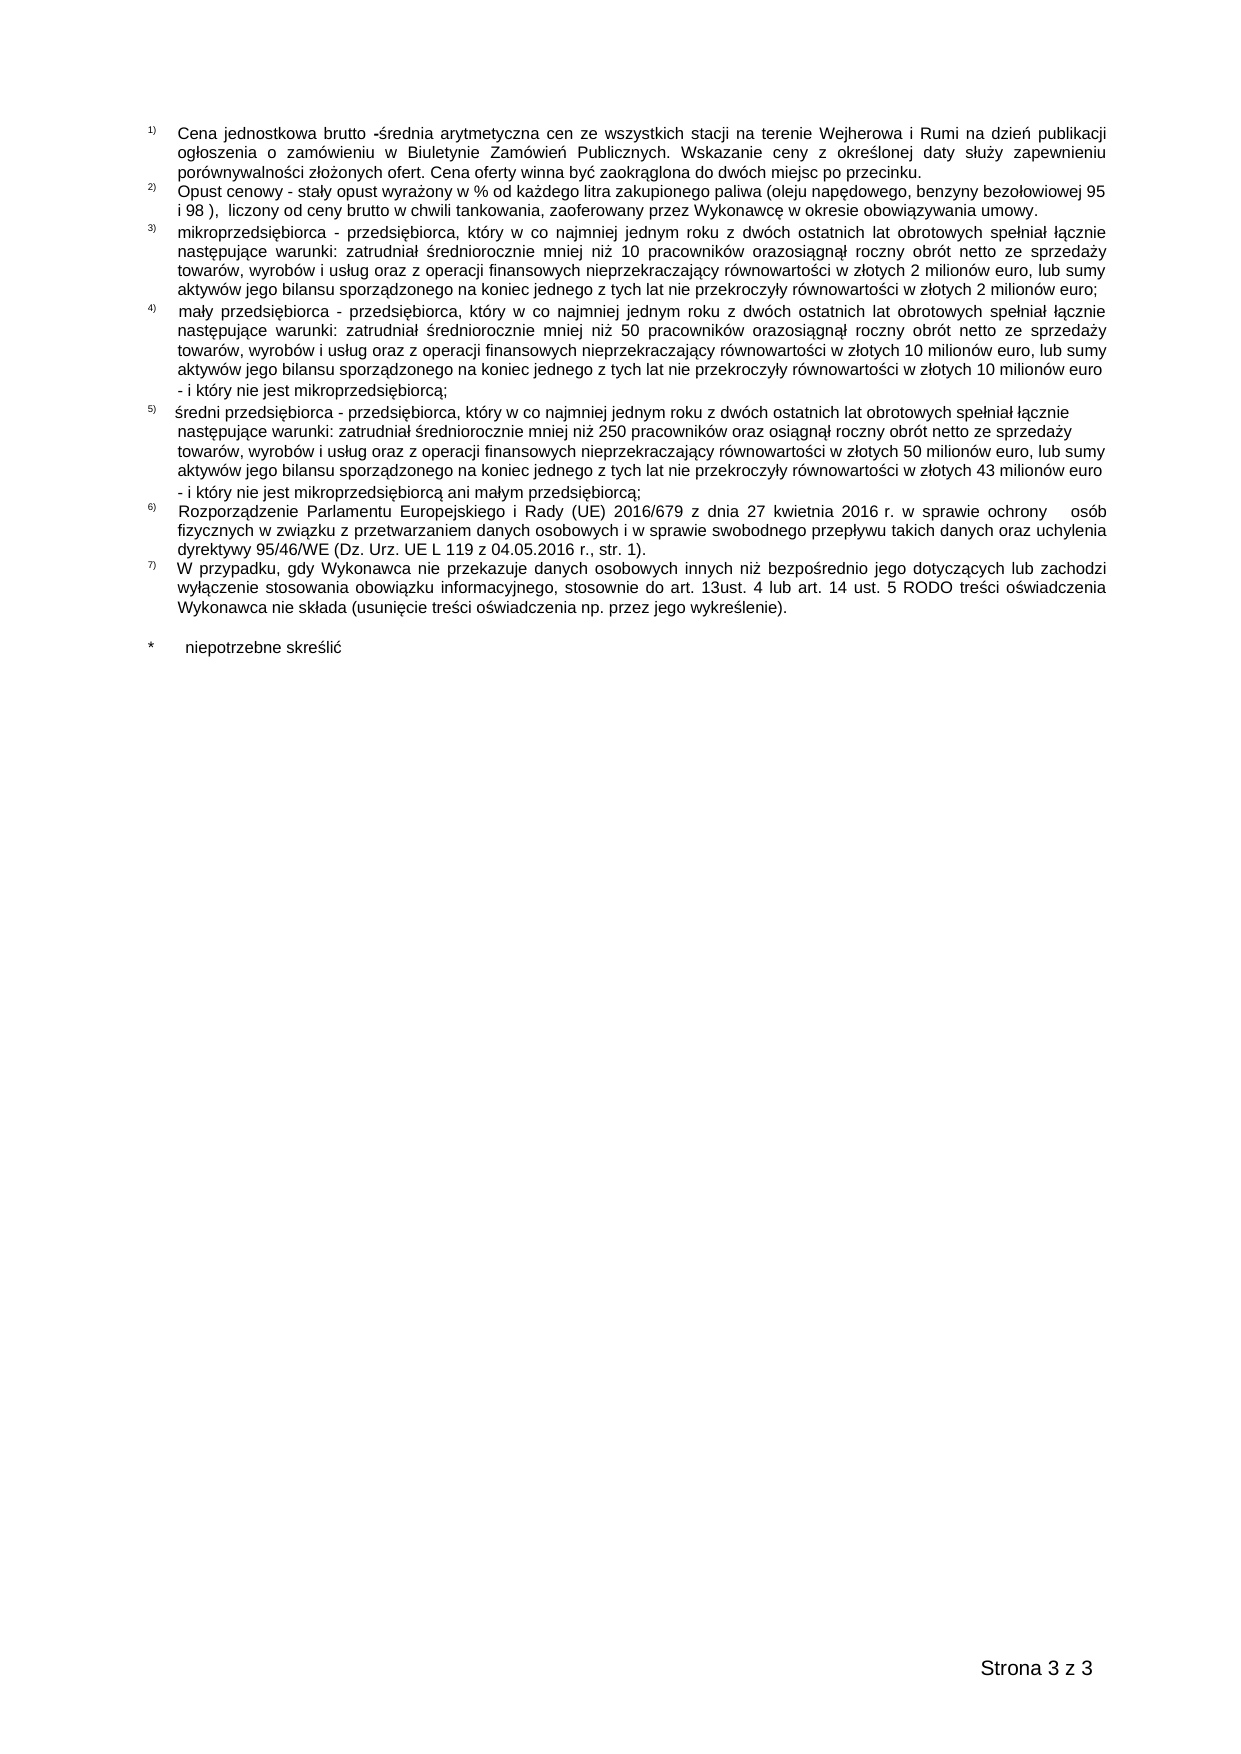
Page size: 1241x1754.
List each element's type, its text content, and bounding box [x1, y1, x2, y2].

text - i który nie jest mikroprzedsiębiorcą ani małym przedsiębiorcą; [177, 482, 1107, 502]
text 2) Opust cenowy - stały opust wyrażony w % od każdego litra zakupionego paliwa (oleju napędowego, benzyny bezołowiowej 95 i 98 ), liczony od ceny brutto w chwili tankowania, zaoferowany przez Wykonawcę w okresie obowiązywania umowy. [148, 182, 1107, 220]
text * niepotrzebne skreślić [148, 638, 1107, 657]
text 4) mały przedsiębiorca - przedsiębiorca, który w co najmniej jednym roku z dwóch ostatnich lat obrotowych spełniał łącznie następujące warunki: zatrudniał średniorocznie mniej niż 50 pracowników orazosiągnął roczny obrót netto ze sprzedaży towarów, wyrobów i usług oraz z operacji finansowych nieprzekraczający równowartości w złotych 10 milionów euro, lub sumy aktywów jego bilansu sporządzonego na koniec jednego z tych lat nie przekroczyły równowartości w złotych 10 milionów euro [148, 302, 1107, 379]
text 5) średni przedsiębiorca - przedsiębiorca, który w co najmniej jednym roku z dwóch ostatnich lat obrotowych spełniał łącznie następujące warunki: zatrudniał średniorocznie mniej niż 250 pracowników oraz osiągnął roczny obrót netto ze sprzedaży towarów, wyrobów i usług oraz z operacji finansowych nieprzekraczający równowartości w złotych 50 milionów euro, lub sumy aktywów jego bilansu sporządzonego na koniec jednego z tych lat nie przekroczyły równowartości w złotych 43 milionów euro [148, 403, 1107, 480]
text 1) Cena jednostkowa brutto -średnia arytmetyczna cen ze wszystkich stacji na terenie Wejherowa i Rumi na dzień publikacji ogłoszenia o zamówieniu w Biuletynie Zamówień Publicznych. Wskazanie ceny z określonej daty służy zapewnieniu porównywalności złożonych ofert. Cena oferty winna być zaokrąglona do dwóch miejsc po przecinku. [148, 124, 1107, 182]
text 7) W przypadku, gdy Wykonawca nie przekazuje danych osobowych innych niż bezpośrednio jego dotyczących lub zachodzi wyłączenie stosowania obowiązku informacyjnego, stosownie do art. 13ust. 4 lub art. 14 ust. 5 RODO treści oświadczenia Wykonawca nie składa (usunięcie treści oświadczenia np. przez jego wykreślenie). [148, 559, 1107, 617]
text - i który nie jest mikroprzedsiębiorcą; [177, 381, 1107, 400]
text 3) mikroprzedsiębiorca - przedsiębiorca, który w co najmniej jednym roku z dwóch ostatnich lat obrotowych spełniał łącznie następujące warunki: zatrudniał średniorocznie mniej niż 10 pracowników orazosiągnął roczny obrót netto ze sprzedaży towarów, wyrobów i usług oraz z operacji finansowych nieprzekraczający równowartości w złotych 2 milionów euro, lub sumy aktywów jego bilansu sporządzonego na koniec jednego z tych lat nie przekroczyły równowartości w złotych 2 milionów euro; [148, 223, 1107, 299]
text 6) Rozporządzenie Parlamentu Europejskiego i Rady (UE) 2016/679 z dnia 27 kwietnia 2016 r. w sprawie ochrony osób fizycznych w związku z przetwarzaniem danych osobowych i w sprawie swobodnego przepływu takich danych oraz uchylenia dyrektywy 95/46/WE (Dz. Urz. UE L 119 z 04.05.2016 r., str. 1). [148, 502, 1107, 559]
